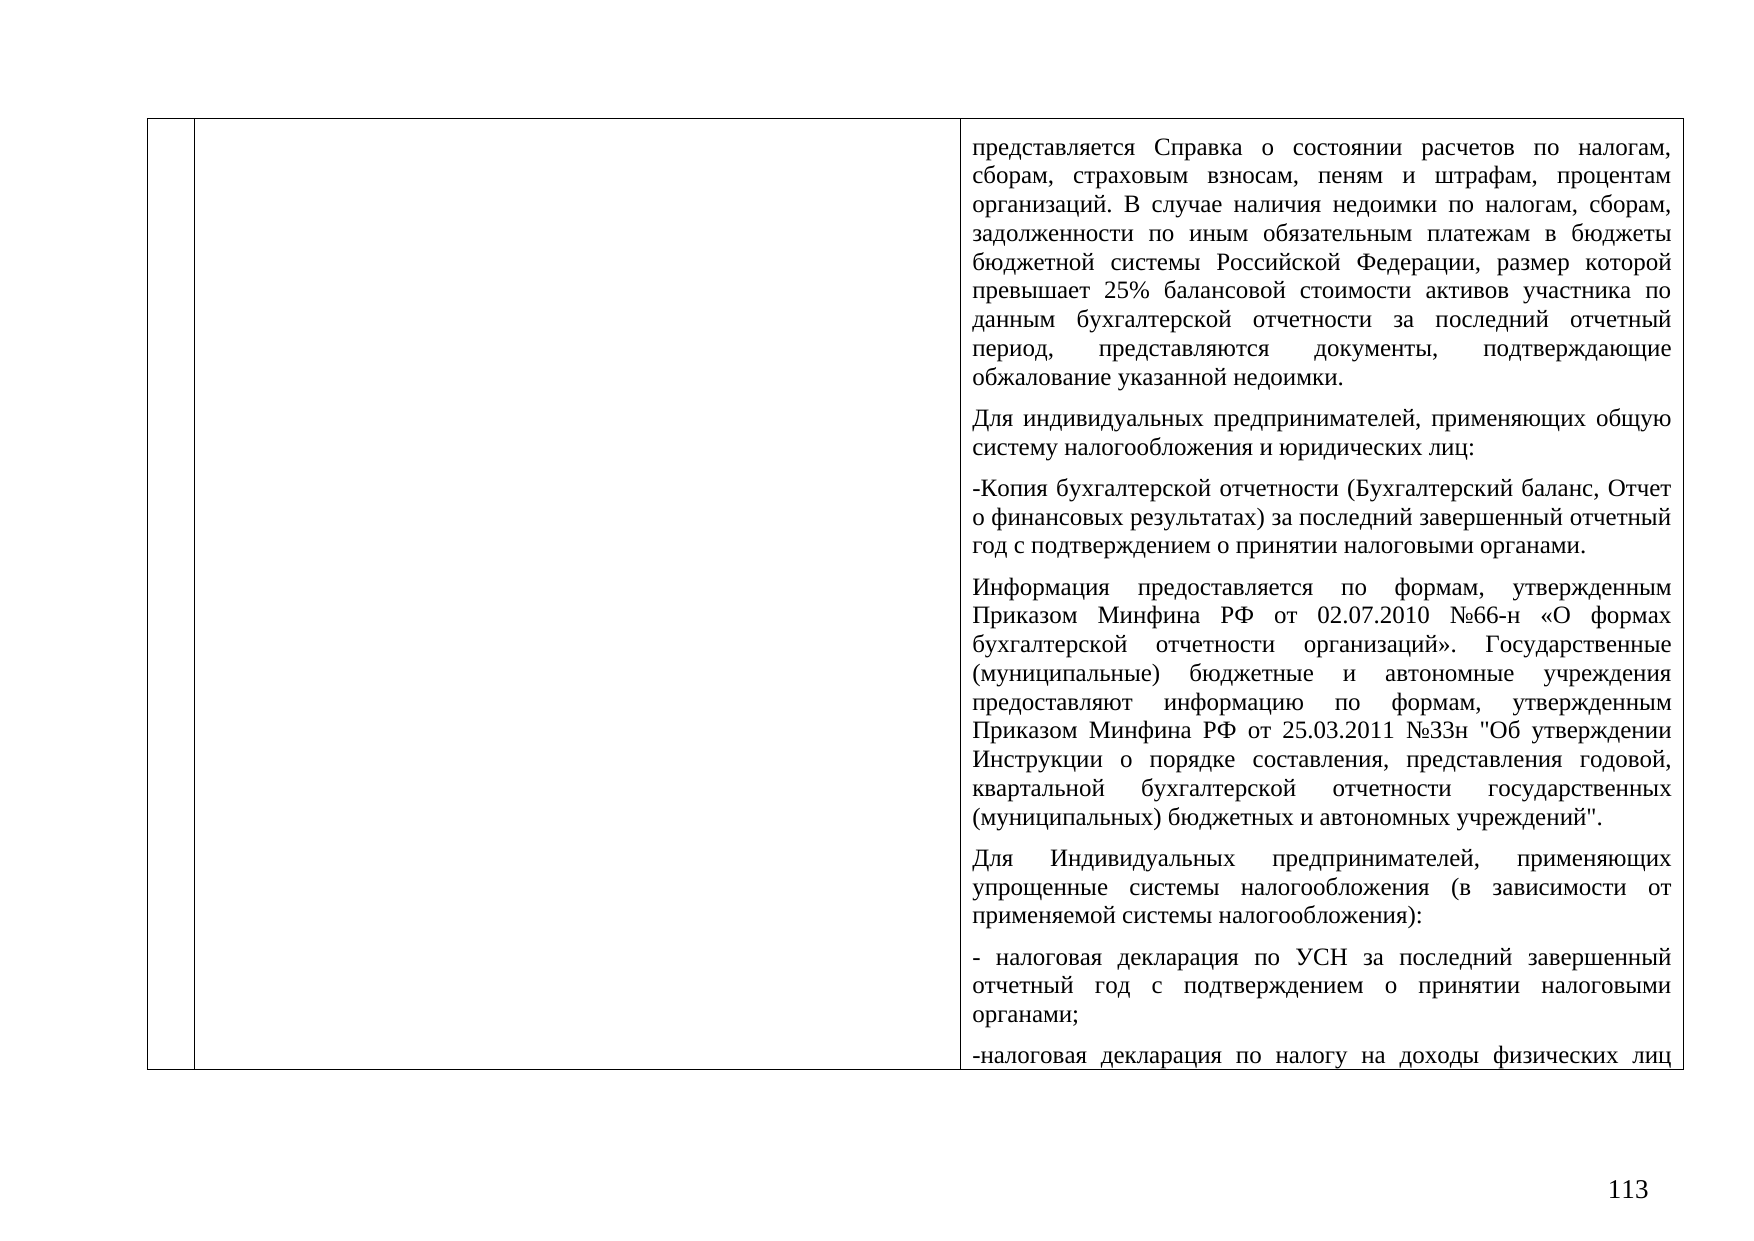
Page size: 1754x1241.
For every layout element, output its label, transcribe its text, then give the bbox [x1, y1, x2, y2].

table_cell 8 [148, 119, 194, 1069]
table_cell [195, 119, 960, 1069]
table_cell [961, 119, 1683, 1069]
